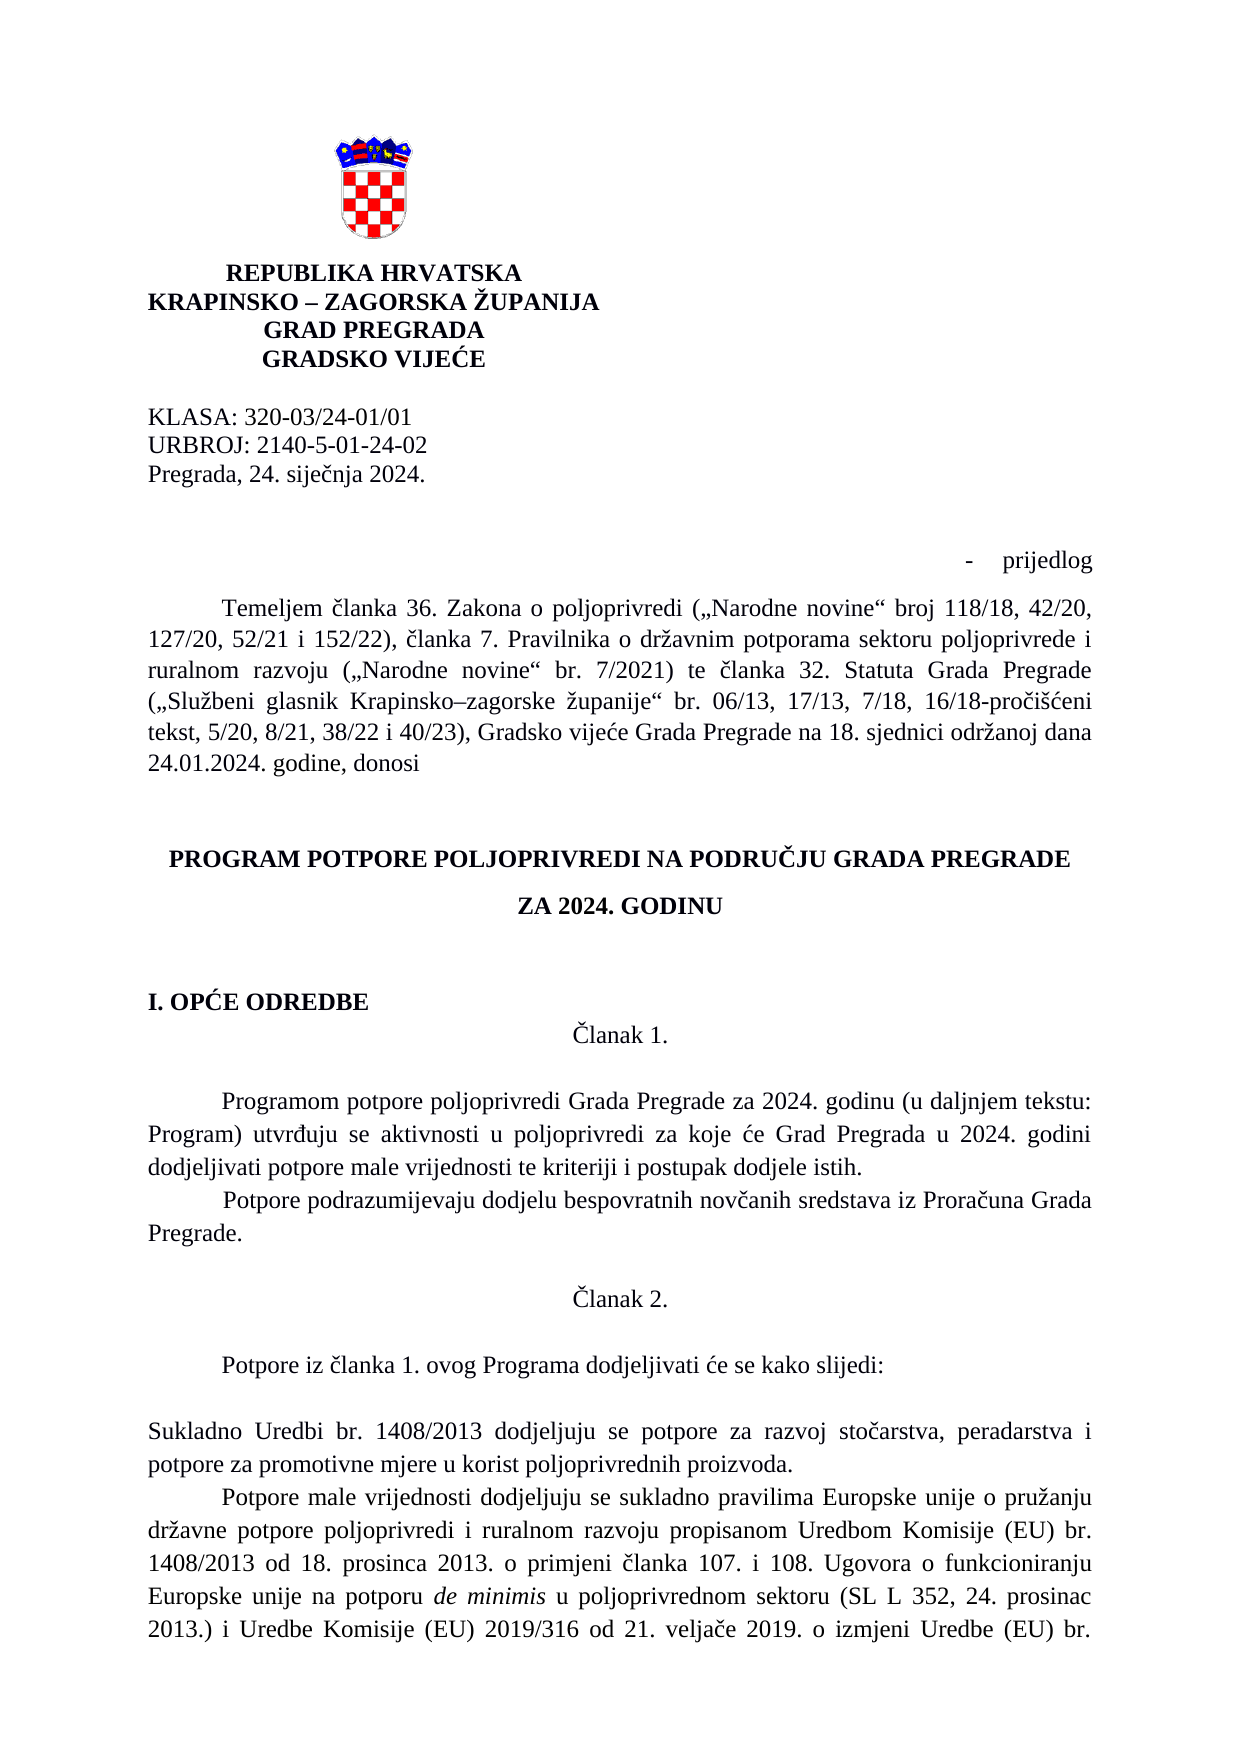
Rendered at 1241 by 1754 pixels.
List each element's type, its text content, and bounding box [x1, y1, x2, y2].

picture [333, 132, 414, 240]
text ZA 2024. GODINU [148, 891, 1093, 920]
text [148, 1482, 1093, 1643]
text URBROJ: 2140-5-01-24-02 [148, 430, 1093, 459]
table_header [136, 133, 611, 258]
text Članak 1. [148, 1020, 1093, 1049]
table_cell GRAD PREGRADA [136, 315, 611, 344]
text Pregrada, 24. siječnja 2024. [148, 459, 1093, 488]
text KLASA: 320-03/24-01/01 [148, 402, 1093, 430]
list prijedlog [885, 545, 1093, 574]
text I. OPĆE ODREDBE [148, 987, 1093, 1016]
text Potpore iz članka 1. ovog Programa dodjeljivati će se kako slijedi: [148, 1350, 1093, 1379]
table_cell REPUBLIKA HRVATSKA [136, 258, 611, 287]
text Potpore podrazumijevaju dodjelu bespovratnih novčanih sredstava iz Proračuna Grada Pregrade. [148, 1185, 1093, 1247]
text PROGRAM POTPORE POLJOPRIVREDI NA PODRUČJU GRADA PREGRADE [148, 844, 1093, 872]
table_cell GRADSKO VIJEĆE [136, 344, 611, 373]
text Programom potpore poljoprivredi Grada Pregrade za 2024. godinu (u daljnjem tekstu: Program) utvrđuju se aktivnosti u poljoprivredi za koje će Grad Pregrada u 2024. godini dodjeljivati potpore male vrijednosti te kriteriji i postupak dodjele istih. [148, 1086, 1093, 1181]
table_cell KRAPINSKO – ZAGORSKA ŽUPANIJA [136, 287, 611, 315]
text Članak 2. [148, 1284, 1093, 1313]
text Temeljem članka 36. Zakona o poljoprivredi („Narodne novine“ broj 118/18, 42/20, 127/20, 52/21 i 152/22), članka 7. Pravilnika o državnim potporama sektoru poljoprivrede i ruralnom razvoju („Narodne novine“ br. 7/2021) te članka 32. Statuta Grada Pregrade („Službeni glasnik Krapinsko–zagorske županije“ br. 06/13, 17/13, 7/18, 16/18-pročišćeni tekst, 5/20, 8/21, 38/22 i 40/23), Gradsko vijeće Grada Pregrade na 18. sjednici održanoj dana 24.01.2024. godine, donosi [148, 593, 1093, 777]
text Sukladno Uredbi br. 1408/2013 dodjeljuju se potpore za razvoj stočarstva, peradarstva i potpore za promotivne mjere u korist poljoprivrednih proizvoda. [148, 1416, 1093, 1478]
